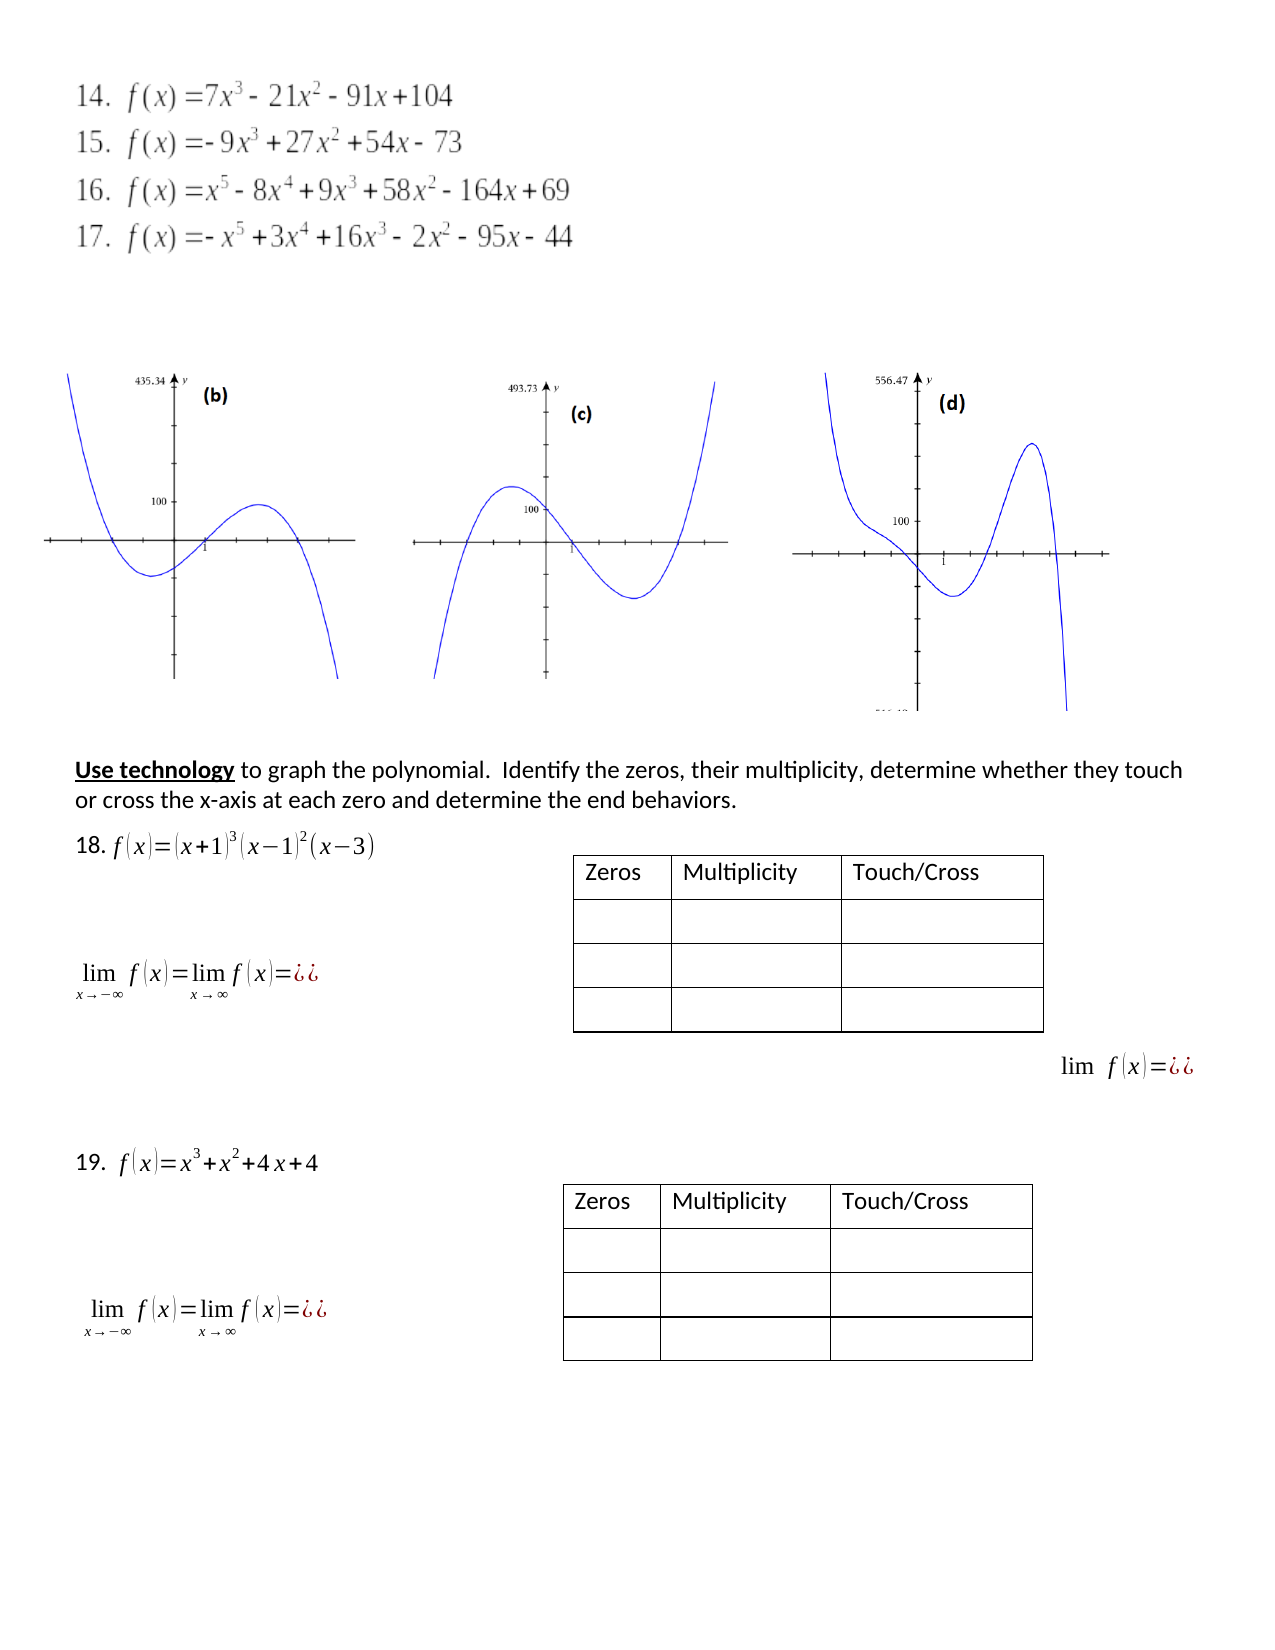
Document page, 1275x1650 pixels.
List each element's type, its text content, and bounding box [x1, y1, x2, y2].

table_cell [564, 1318, 660, 1360]
table_cell [574, 944, 671, 987]
table_cell [661, 1229, 830, 1272]
table_header Multiplicity [661, 1185, 830, 1228]
table_cell [672, 988, 841, 1031]
table_cell [661, 1273, 830, 1316]
table_cell [574, 900, 671, 943]
text 18. [75, 828, 1200, 862]
table_cell [564, 1273, 660, 1316]
table_cell [831, 1318, 1032, 1360]
table_cell [672, 900, 841, 943]
table_cell [661, 1318, 830, 1360]
table_header Touch/Cross [831, 1185, 1032, 1228]
picture [792, 371, 1110, 711]
table_cell [564, 1229, 660, 1272]
picture [412, 380, 729, 679]
table_cell [831, 1229, 1032, 1272]
table_header Touch/Cross [842, 856, 1043, 899]
table_header Zeros [564, 1185, 660, 1228]
table_cell [842, 944, 1043, 987]
table_cell [842, 900, 1043, 943]
picture [43, 372, 356, 679]
text 19. [75, 1145, 1200, 1177]
table_cell [574, 988, 671, 1031]
table_header Zeros [574, 856, 671, 899]
table_header Multiplicity [672, 856, 841, 899]
table_cell [831, 1273, 1032, 1316]
table_cell [842, 988, 1043, 1031]
text Use technology to graph the polynomial. Identify the zeros, their multiplicity, determine whether they touch or cross the x-axis at each zero and determine the end behaviors. [75, 754, 1200, 815]
table_cell [672, 944, 841, 987]
